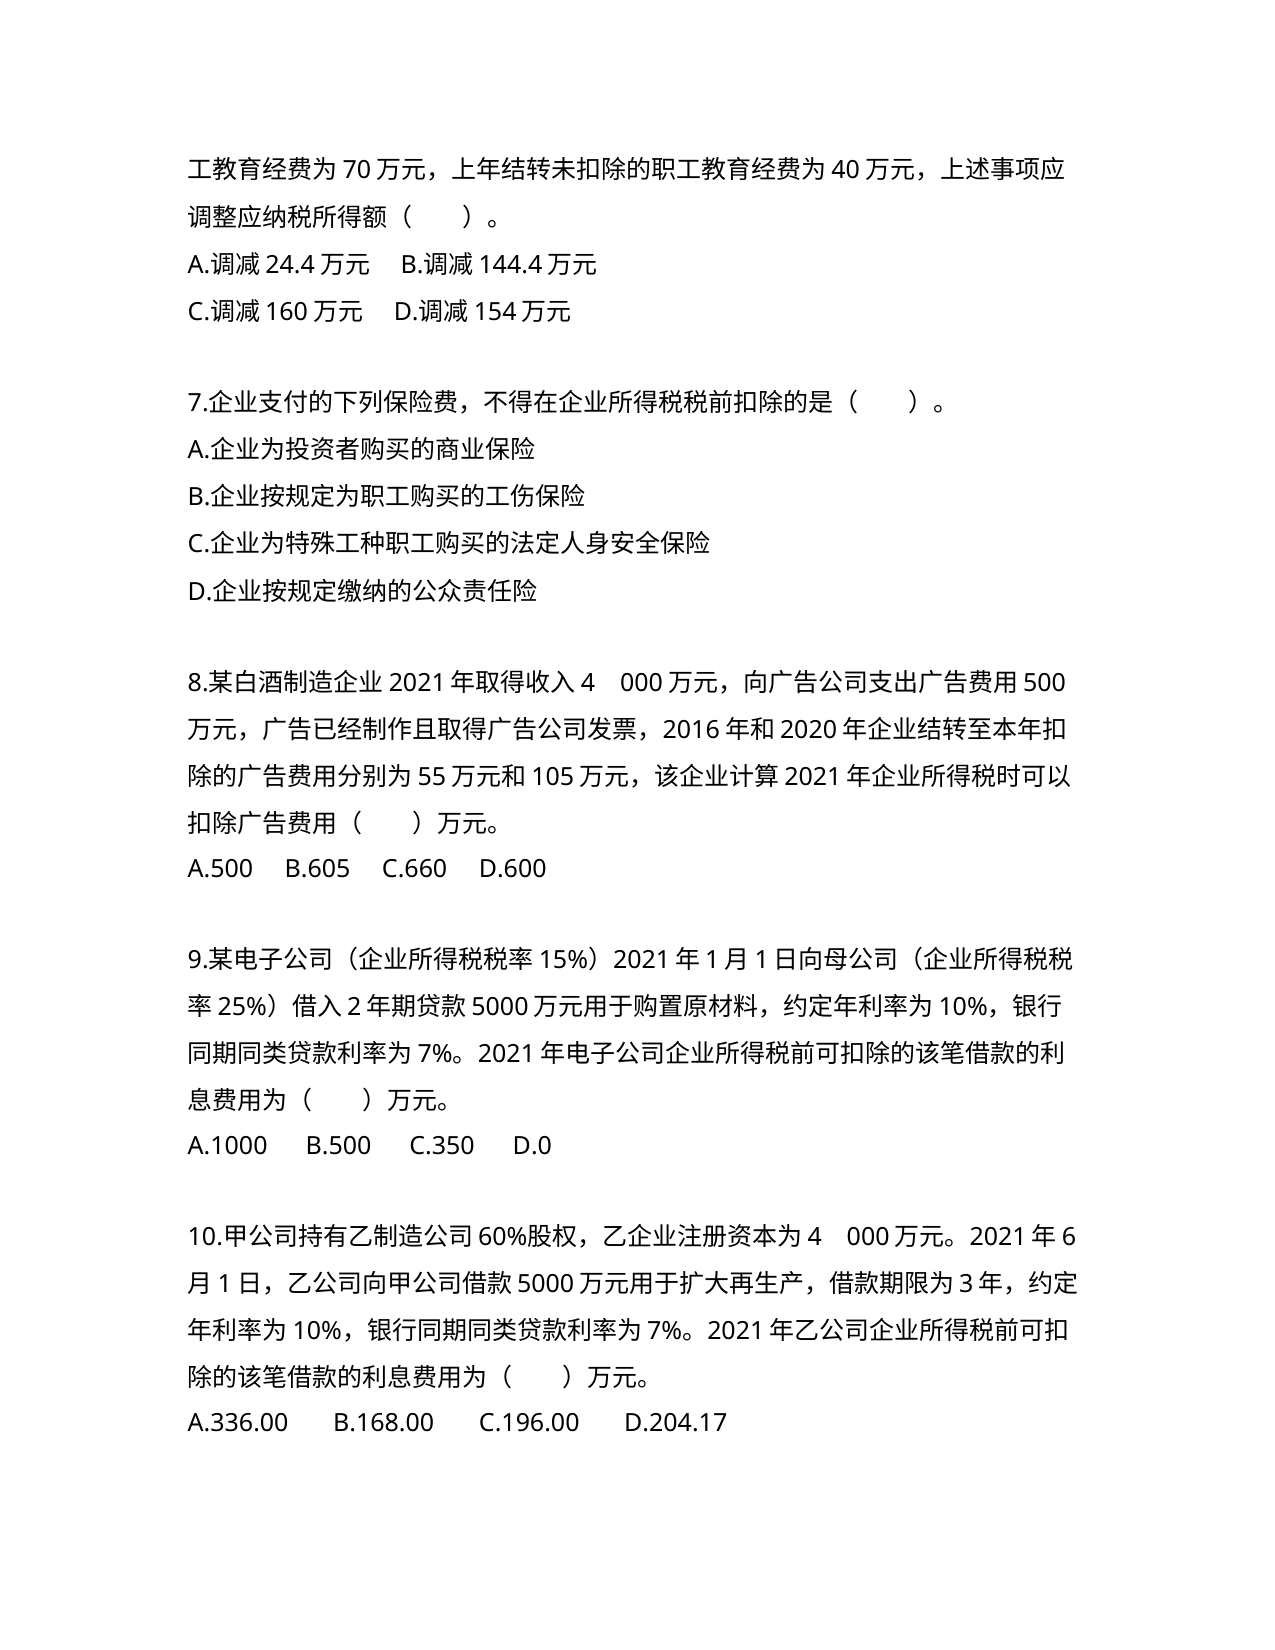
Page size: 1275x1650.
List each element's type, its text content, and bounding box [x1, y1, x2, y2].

text C.调减160万元 D.调减154万元 [187, 291, 1087, 327]
text 10.甲公司持有乙制造公司60%股权，乙企业注册资本为4 000万元。2021年6月1日，乙公司向甲公司借款5000万元用于扩大再生产，借款期限为3年，约定年利率为10%，银行同期同类贷款利率为7%。2021年乙公司企业所得税前可扣除的该笔借款的利息费用为（ ）万元。 [187, 1216, 1087, 1393]
text C.企业为特殊工种职工购买的法定人身安全保险 [187, 524, 1087, 560]
text A.调减24.4万元 B.调减144.4万元 [187, 244, 1087, 280]
text A.1000 B.500 C.350 D.0 [187, 1127, 1087, 1162]
text D.企业按规定缴纳的公众责任险 [187, 571, 1087, 607]
text A.企业为投资者购买的商业保险 [187, 430, 1087, 466]
text B.企业按规定为职工购买的工伤保险 [187, 477, 1087, 513]
text 8.某白酒制造企业2021年取得收入4 000万元，向广告公司支出广告费用500万元，广告已经制作且取得广告公司发票，2016年和2020年企业结转至本年扣除的广告费用分别为55万元和105万元，该企业计算2021年企业所得税时可以扣除广告费用（ ）万元。 [187, 662, 1087, 840]
text A.336.00 B.168.00 C.196.00 D.204.17 [187, 1404, 1087, 1438]
text 7.企业支付的下列保险费，不得在企业所得税税前扣除的是（ ）。 [187, 383, 1087, 419]
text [187, 150, 1087, 233]
text A.500 B.605 C.660 D.600 [187, 851, 1087, 885]
text 9.某电子公司（企业所得税税率15%）2021年1月1日向母公司（企业所得税税率25%）借入2年期贷款5000万元用于购置原材料，约定年利率为10%，银行同期同类贷款利率为7%。2021年电子公司企业所得税前可扣除的该笔借款的利息费用为（ ）万元。 [187, 939, 1087, 1117]
